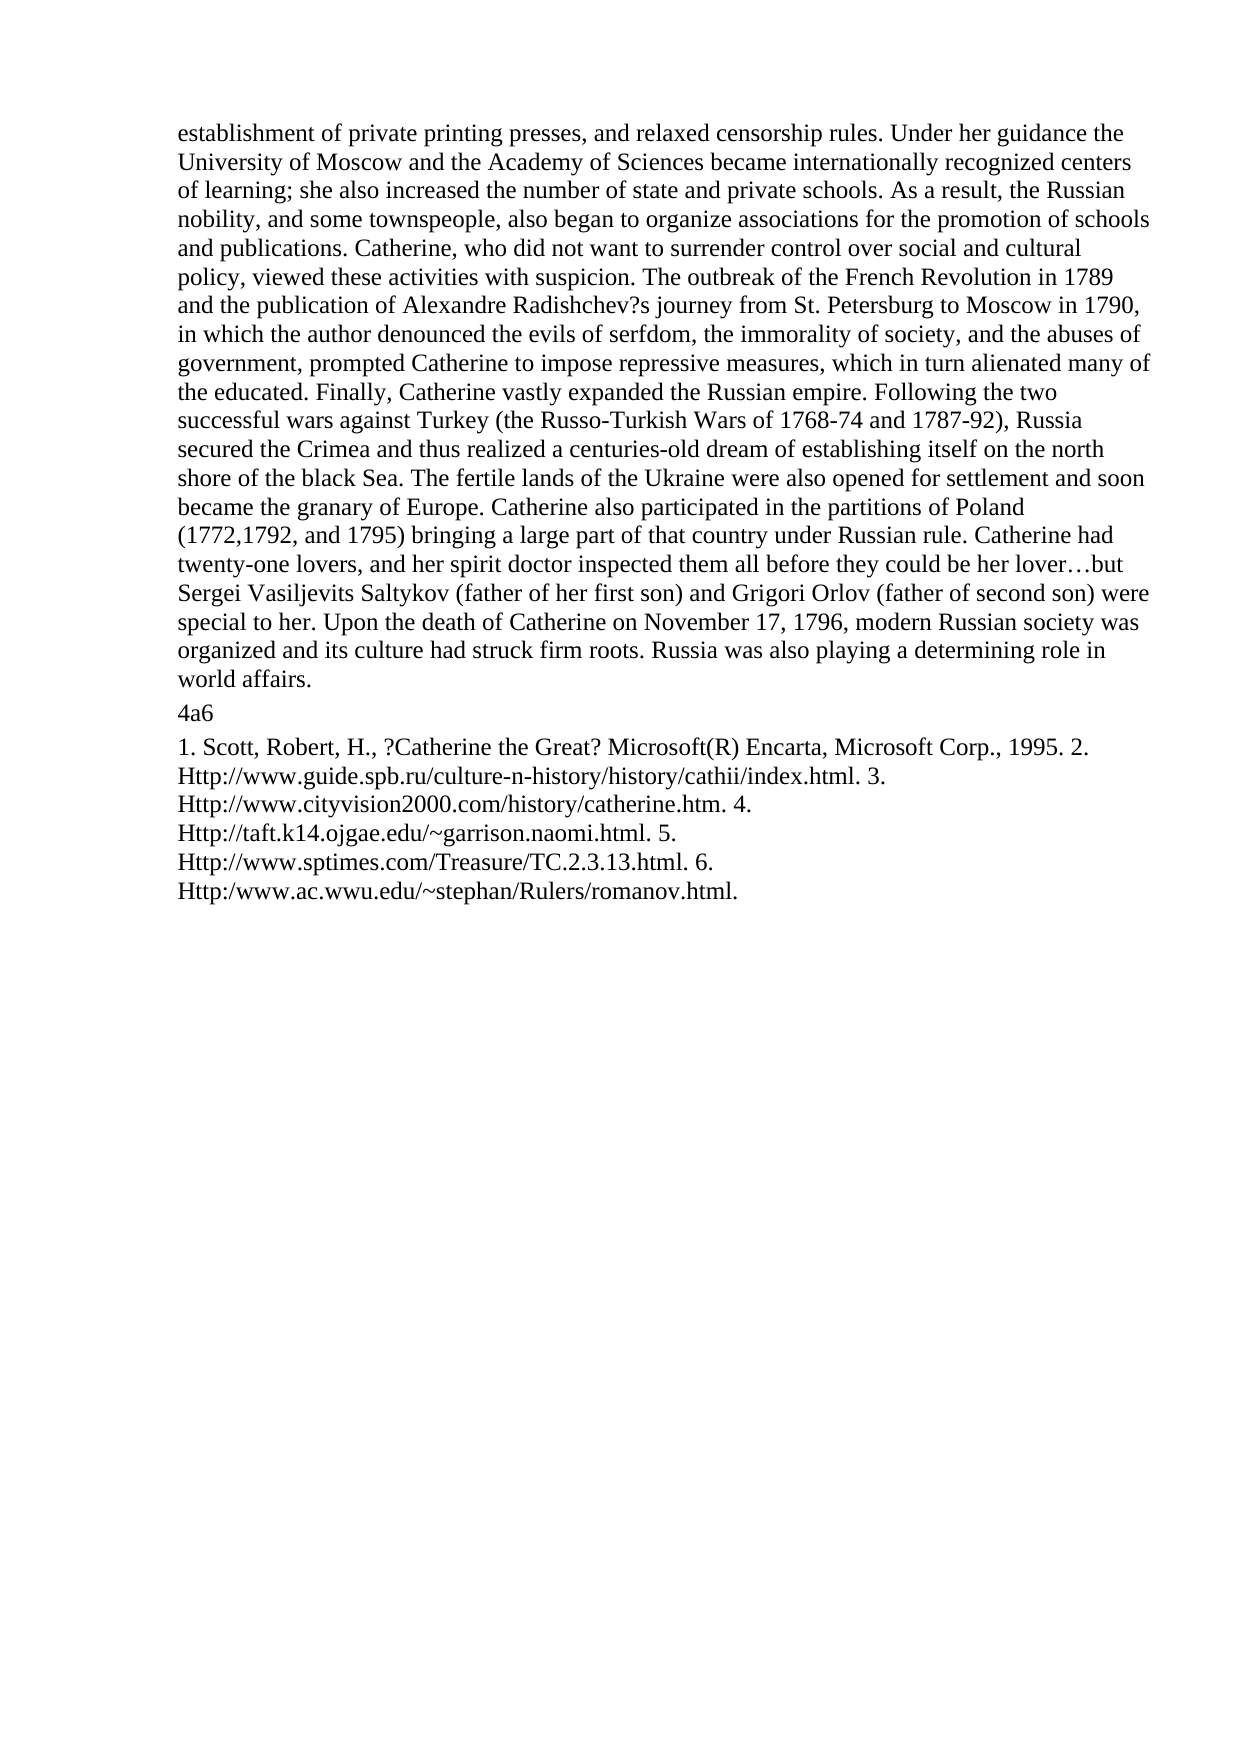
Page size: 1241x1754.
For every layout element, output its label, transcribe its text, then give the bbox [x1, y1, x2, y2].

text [177, 118, 1152, 693]
text 1. Scott, Robert, H., ?Catherine the Great? Microsoft(R) Encarta, Microsoft Corp., 1995. 2. Http://www.guide.spb.ru/culture-n-history/history/cathii/index.html. 3. Http://www.cityvision2000.com/history/catherine.htm. 4. Http://taft.k14.ojgae.edu/~garrison.naomi.html. 5. Http://www.sptimes.com/Treasure/TC.2.3.13.html. 6. Http:/www.ac.wwu.edu/~stephan/Rulers/romanov.html. [177, 732, 1152, 904]
text 4a6 [177, 698, 1152, 727]
